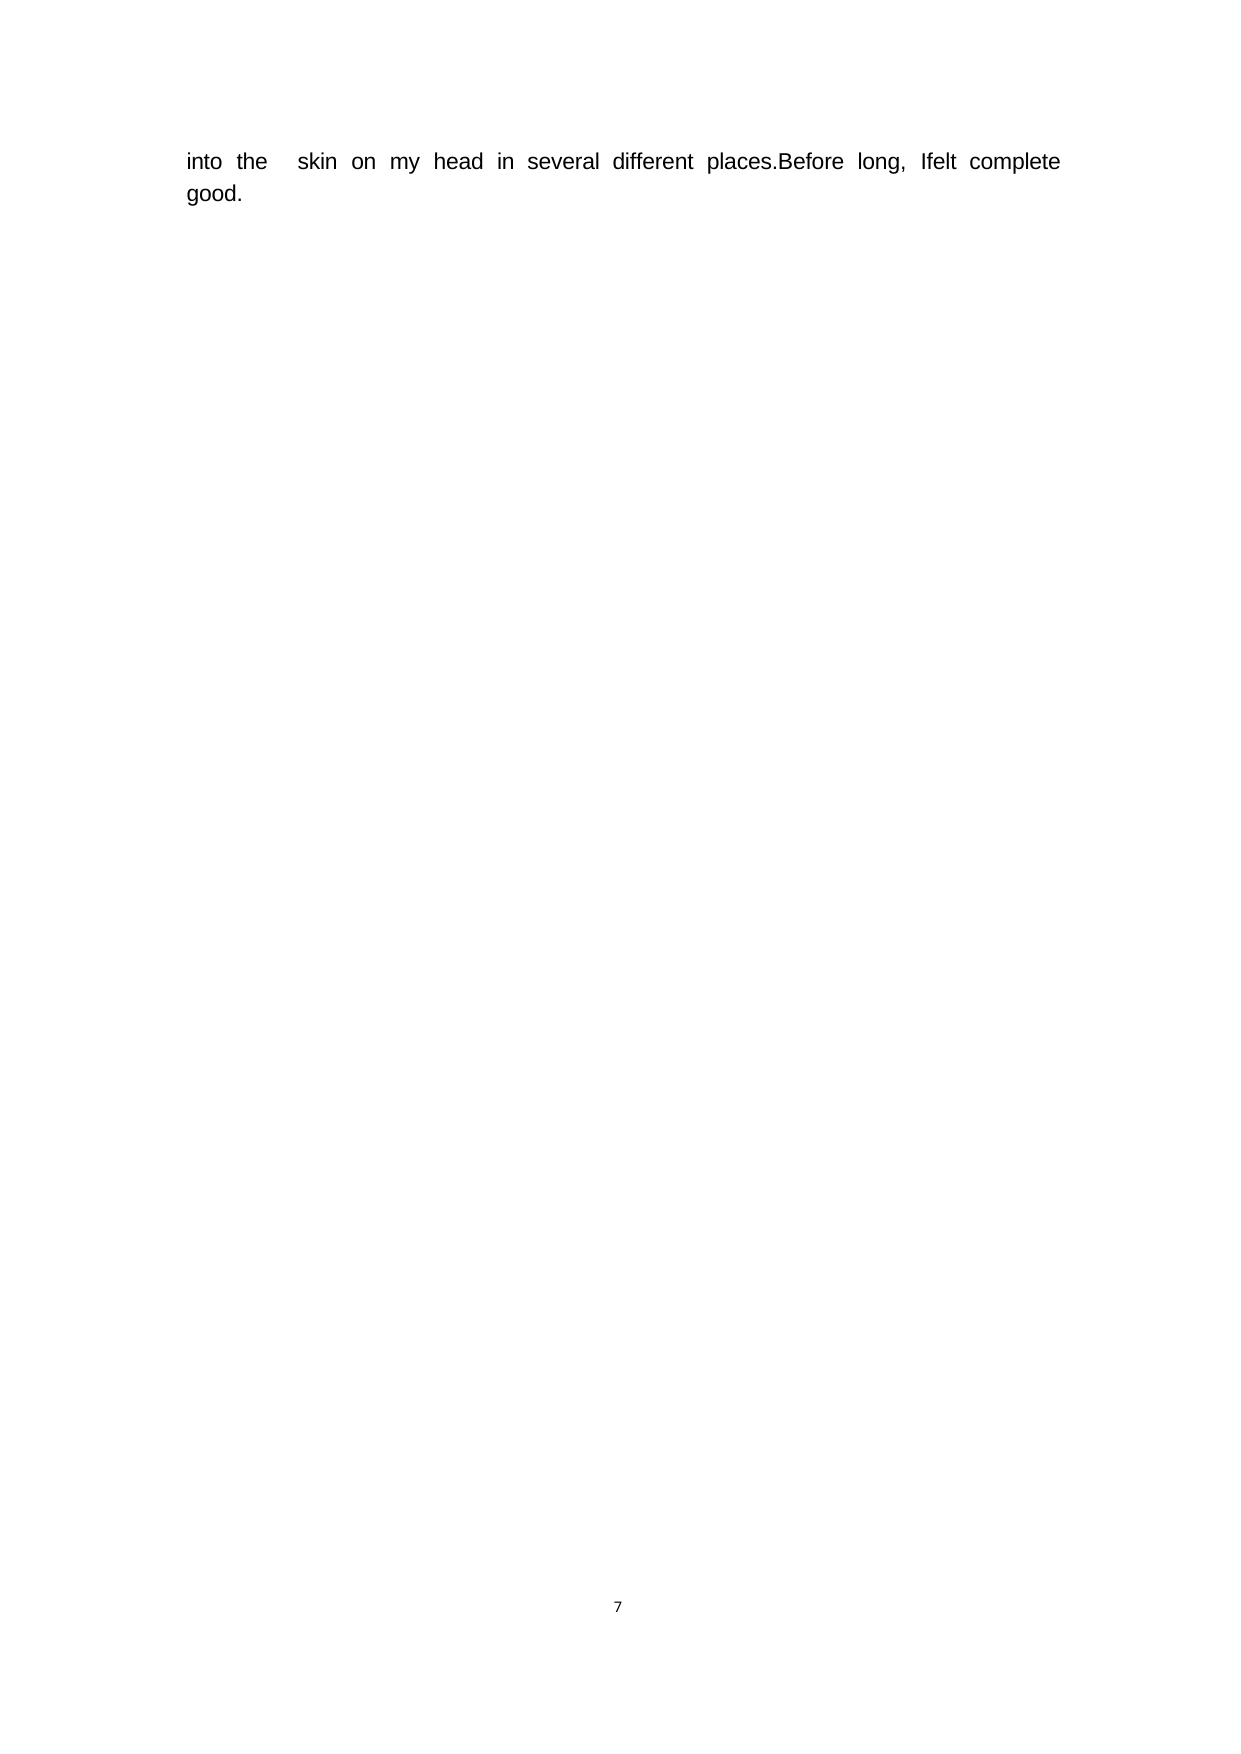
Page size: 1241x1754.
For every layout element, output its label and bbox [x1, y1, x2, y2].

text [186, 148, 1061, 206]
